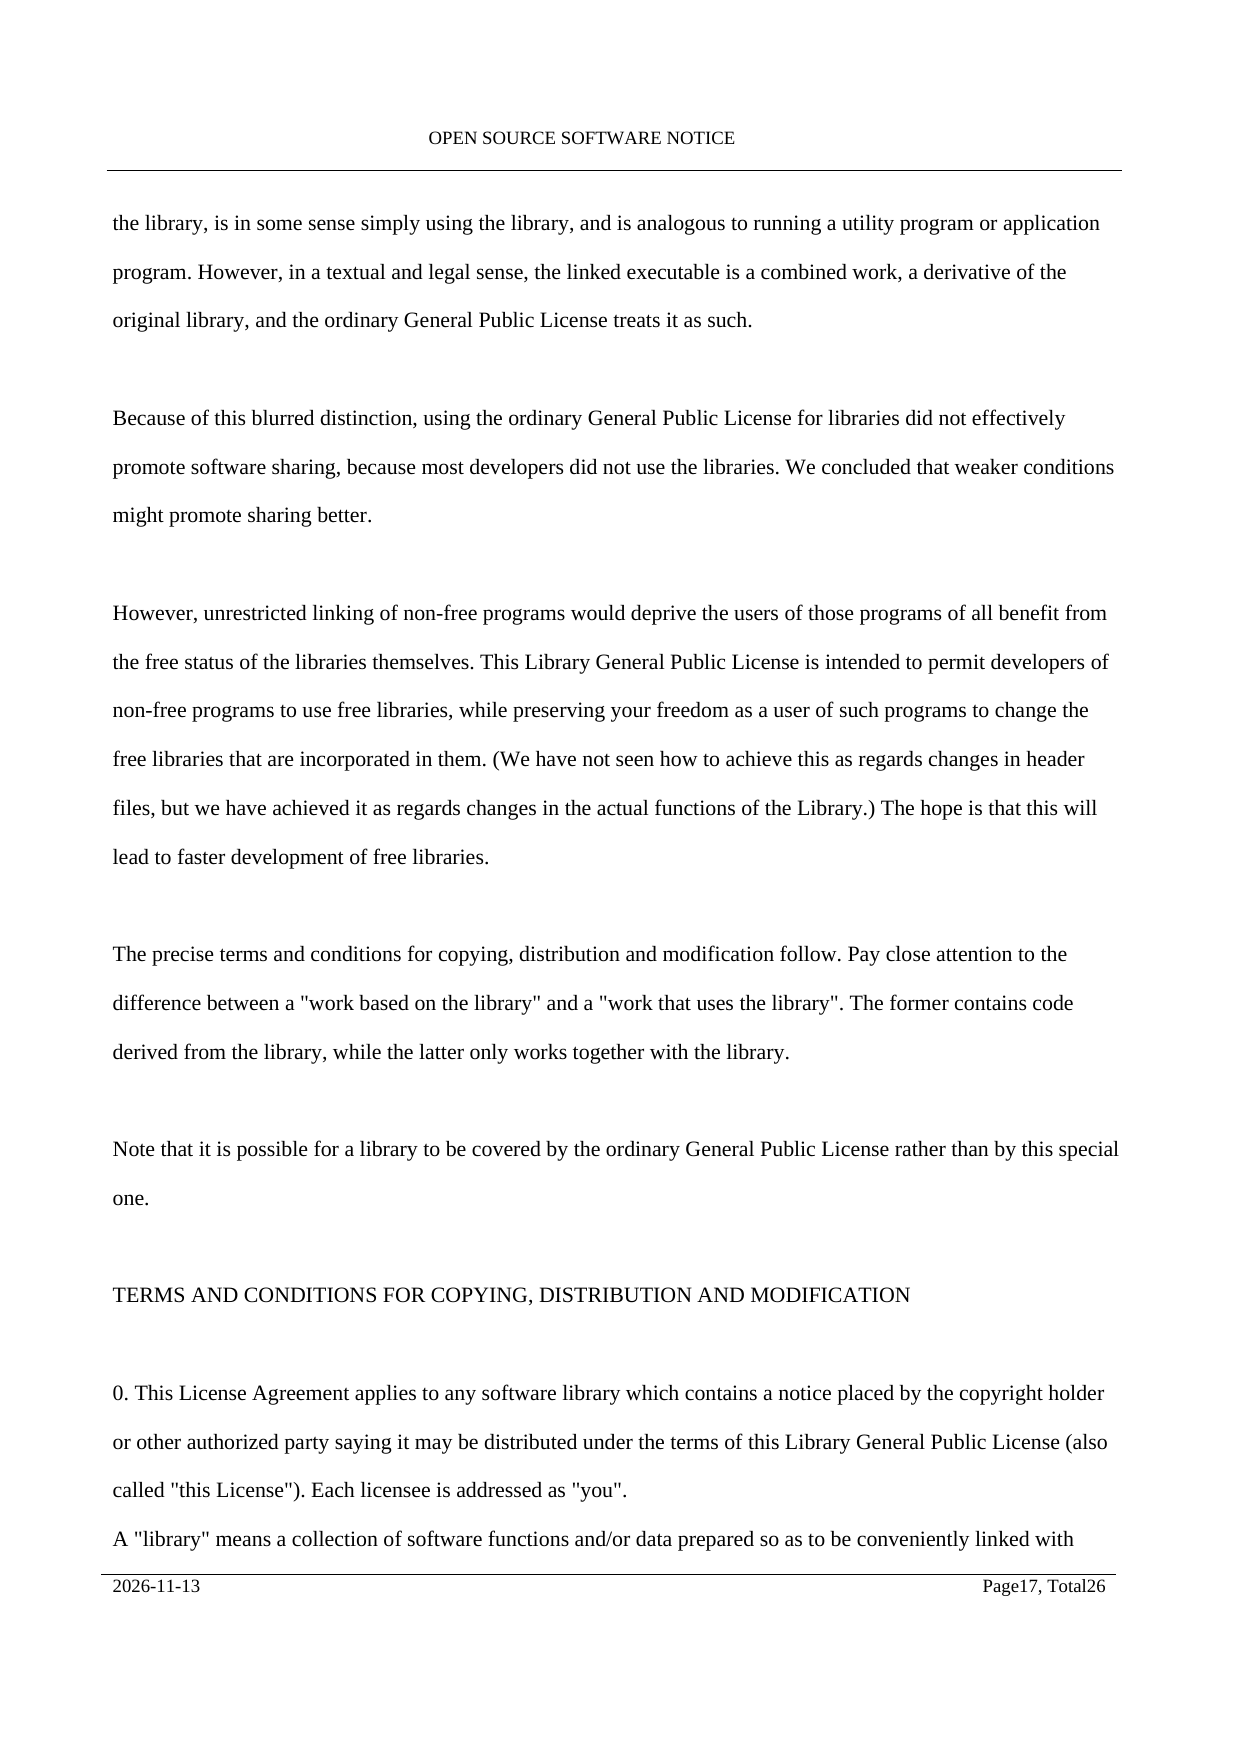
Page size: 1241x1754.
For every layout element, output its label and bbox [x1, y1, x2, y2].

text [112, 206, 1128, 1555]
